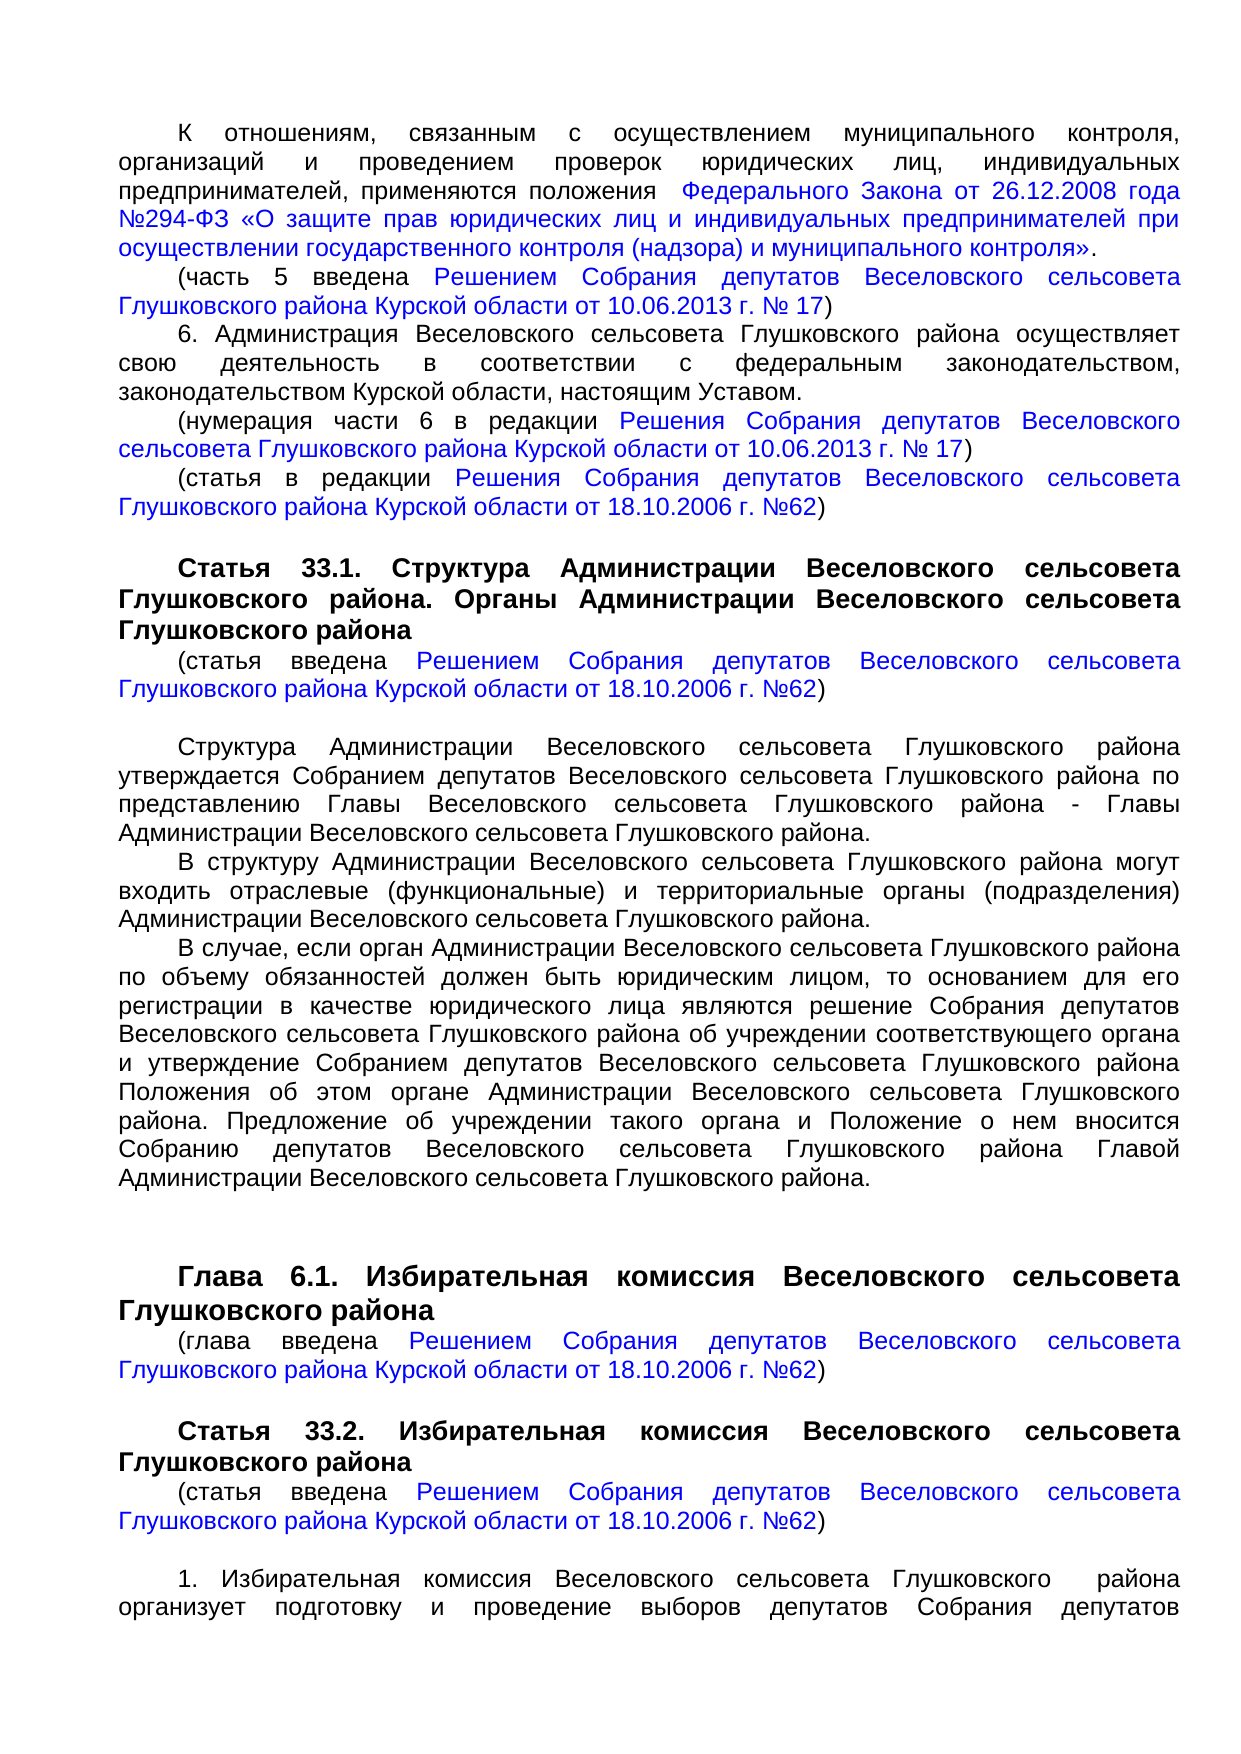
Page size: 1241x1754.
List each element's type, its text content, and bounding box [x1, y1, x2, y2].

text Глава 6.1. Избирательная комиссия Веселовского сельсовета Глушковского района [118, 1259, 1181, 1326]
text Структура Администрации Веселовского сельсовета Глушковского района утверждается Собранием депутатов Веселовского сельсовета Глушковского района по представлению Главы Веселовского сельсовета Глушковского района - Главы Администрации Веселовского сельсовета Глушковского района. [118, 732, 1181, 847]
text В случае, если орган Администрации Веселовского сельсовета Глушковского района по объему обязанностей должен быть юридическим лицом, то основанием для его регистрации в качестве юридического лица являются решение Собрания депутатов Веселовского сельсовета Глушковского района об учреждении соответствующего органа и утверждение Собранием депутатов Веселовского сельсовета Глушковского района Положения об этом органе Администрации Веселовского сельсовета Глушковского района. Предложение об учреждении такого органа и Положение о нем вносится Собранию депутатов Веселовского сельсовета Глушковского района Главой Администрации Веселовского сельсовета Глушковского района. [118, 933, 1181, 1192]
text (нумерация части 6 в редакции Решения Собрания депутатов Веселовского сельсовета Глушковского района Курской области от 10.06.2013 г. № 17) [118, 406, 1181, 463]
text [118, 1563, 1181, 1621]
text 6. Администрация Веселовского сельсовета Глушковского района осуществляет свою деятельность в соответствии с федеральным законодательством, законодательством Курской области, настоящим Уставом. [118, 319, 1181, 406]
text Статья 33.1. Структура Администрации Веселовского сельсовета Глушковского района. Органы Администрации Веселовского сельсовета Глушковского района [118, 552, 1181, 646]
text К отношениям, связанным с осуществлением муниципального контроля, организаций и проведением проверок юридических лиц, индивидуальных предпринимателей, применяются положения Федерального Закона от 26.12.2008 года №294-ФЗ «О защите прав юридических лиц и индивидуальных предпринимателей при осуществлении государственного контроля (надзора) и муниципального контроля». [118, 118, 1181, 262]
text (часть 5 введена Решением Собрания депутатов Веселовского сельсовета Глушковского района Курской области от 10.06.2013 г. № 17) [118, 262, 1181, 319]
text (глава введена Решением Собрания депутатов Веселовского сельсовета Глушковского района Курской области от 18.10.2006 г. №62) [118, 1326, 1181, 1383]
text Статья 33.2. Избирательная комиссия Веселовского сельсовета Глушковского района [118, 1415, 1181, 1477]
text (статья введена Решением Собрания депутатов Веселовского сельсовета Глушковского района Курской области от 18.10.2006 г. №62) [118, 646, 1181, 703]
text (статья в редакции Решения Собрания депутатов Веселовского сельсовета Глушковского района Курской области от 18.10.2006 г. №62) [118, 463, 1181, 521]
text В структуру Администрации Веселовского сельсовета Глушковского района могут входить отраслевые (функциональные) и территориальные органы (подразделения) Администрации Веселовского сельсовета Глушковского района. [118, 847, 1181, 933]
text (статья введена Решением Собрания депутатов Веселовского сельсовета Глушковского района Курской области от 18.10.2006 г. №62) [118, 1477, 1181, 1535]
